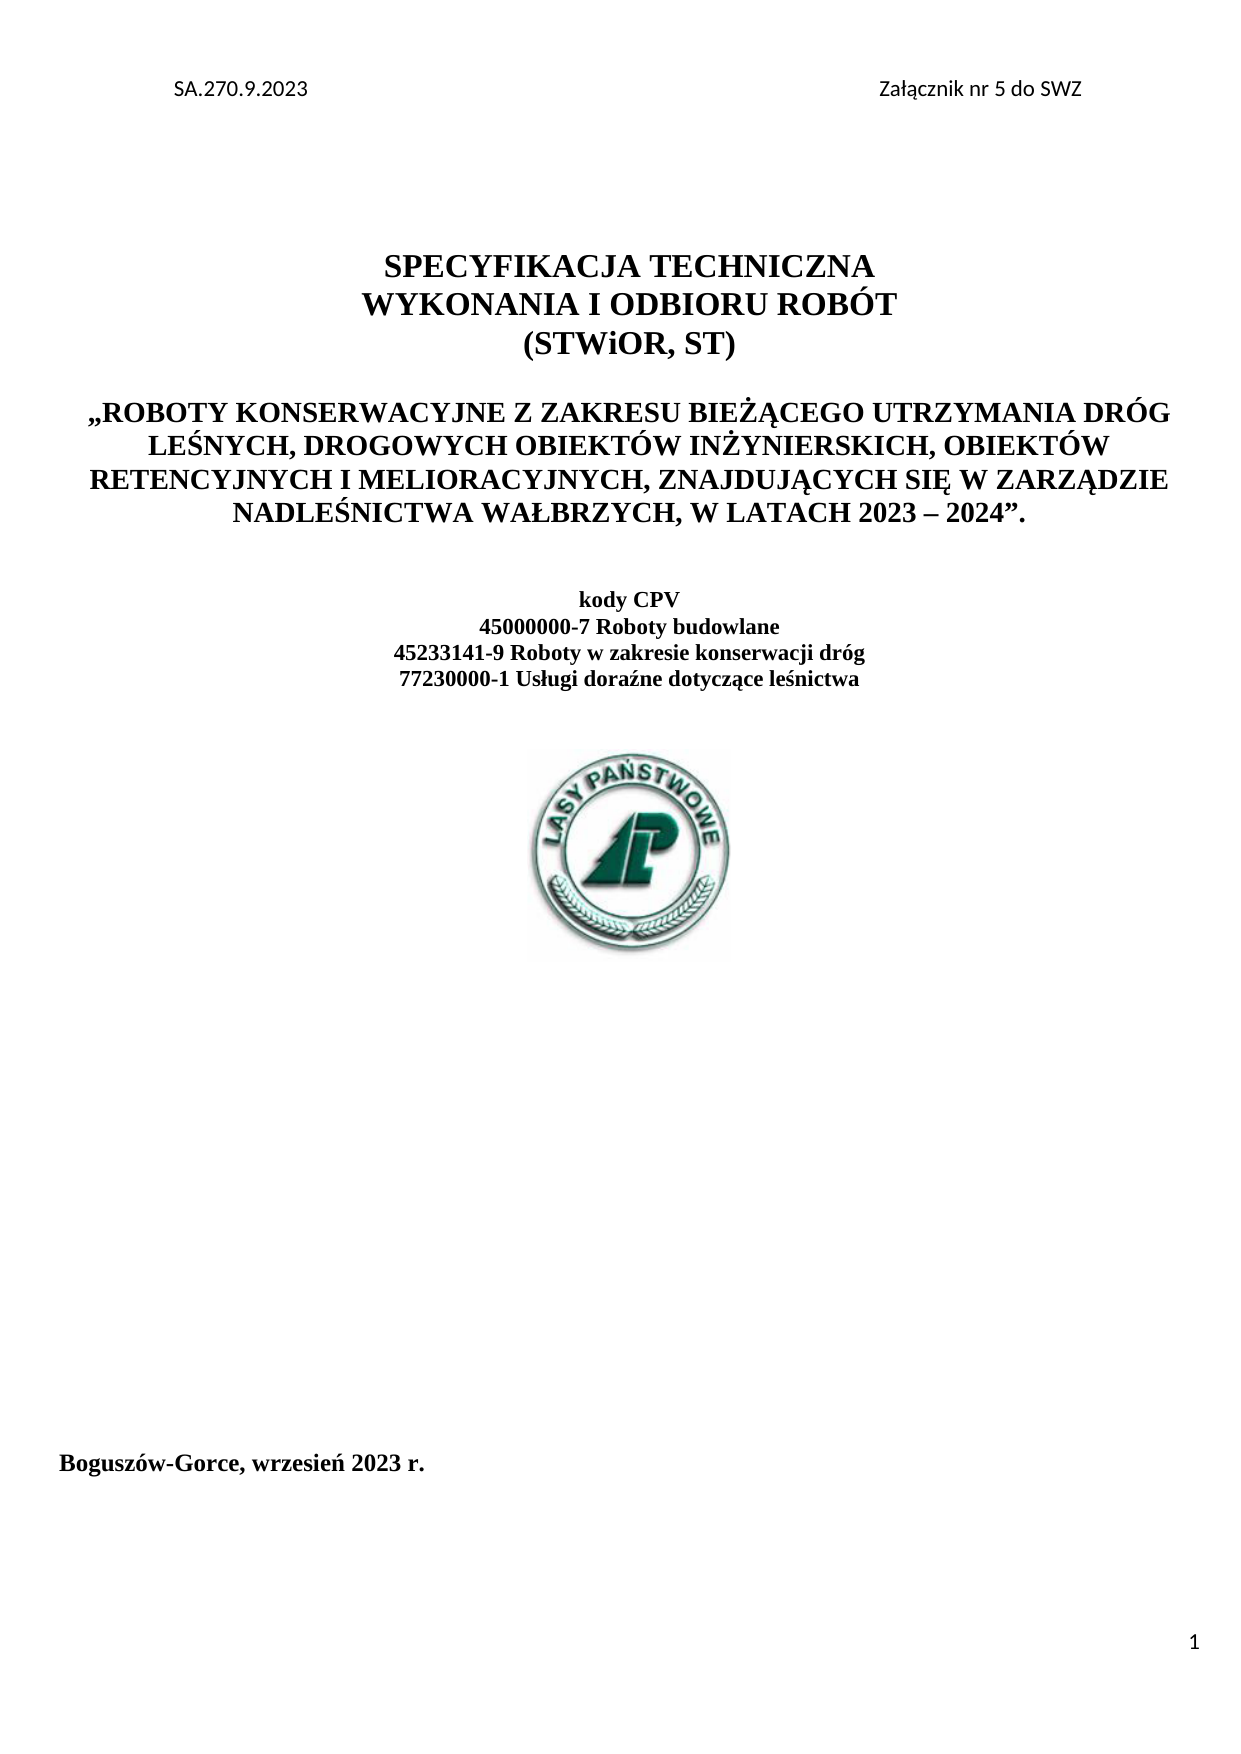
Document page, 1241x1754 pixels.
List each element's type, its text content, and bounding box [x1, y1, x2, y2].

text 77230000-1 Usługi doraźne dotyczące leśnictwa [59, 666, 1200, 692]
text SPECYFIKACJA TECHNICZNA [59, 246, 1200, 284]
text (STWiOR, ST) [59, 323, 1200, 361]
text Boguszów-Gorce, wrzesień 2023 r. [59, 1448, 1200, 1477]
text „ROBOTY KONSERWACYJNE Z ZAKRESU BIEŻĄCEGO UTRZYMANIA DRÓG LEŚNYCH, DROGOWYCH OBIEKTÓW INŻYNIERSKICH, OBIEKTÓW RETENCYJNYCH I MELIORACYJNYCH, ZNAJDUJĄCYCH SIĘ W ZARZĄDZIE NADLEŚNICTWA WAŁBRZYCH, W LATACH 2023 – 2024”. [59, 395, 1200, 529]
text 45000000-7 Roboty budowlane [59, 613, 1200, 639]
text WYKONANIA I ODBIORU ROBÓT [59, 284, 1200, 323]
text 45233141-9 Roboty w zakresie konserwacji dróg [59, 639, 1200, 666]
text kody CPV [59, 586, 1200, 613]
